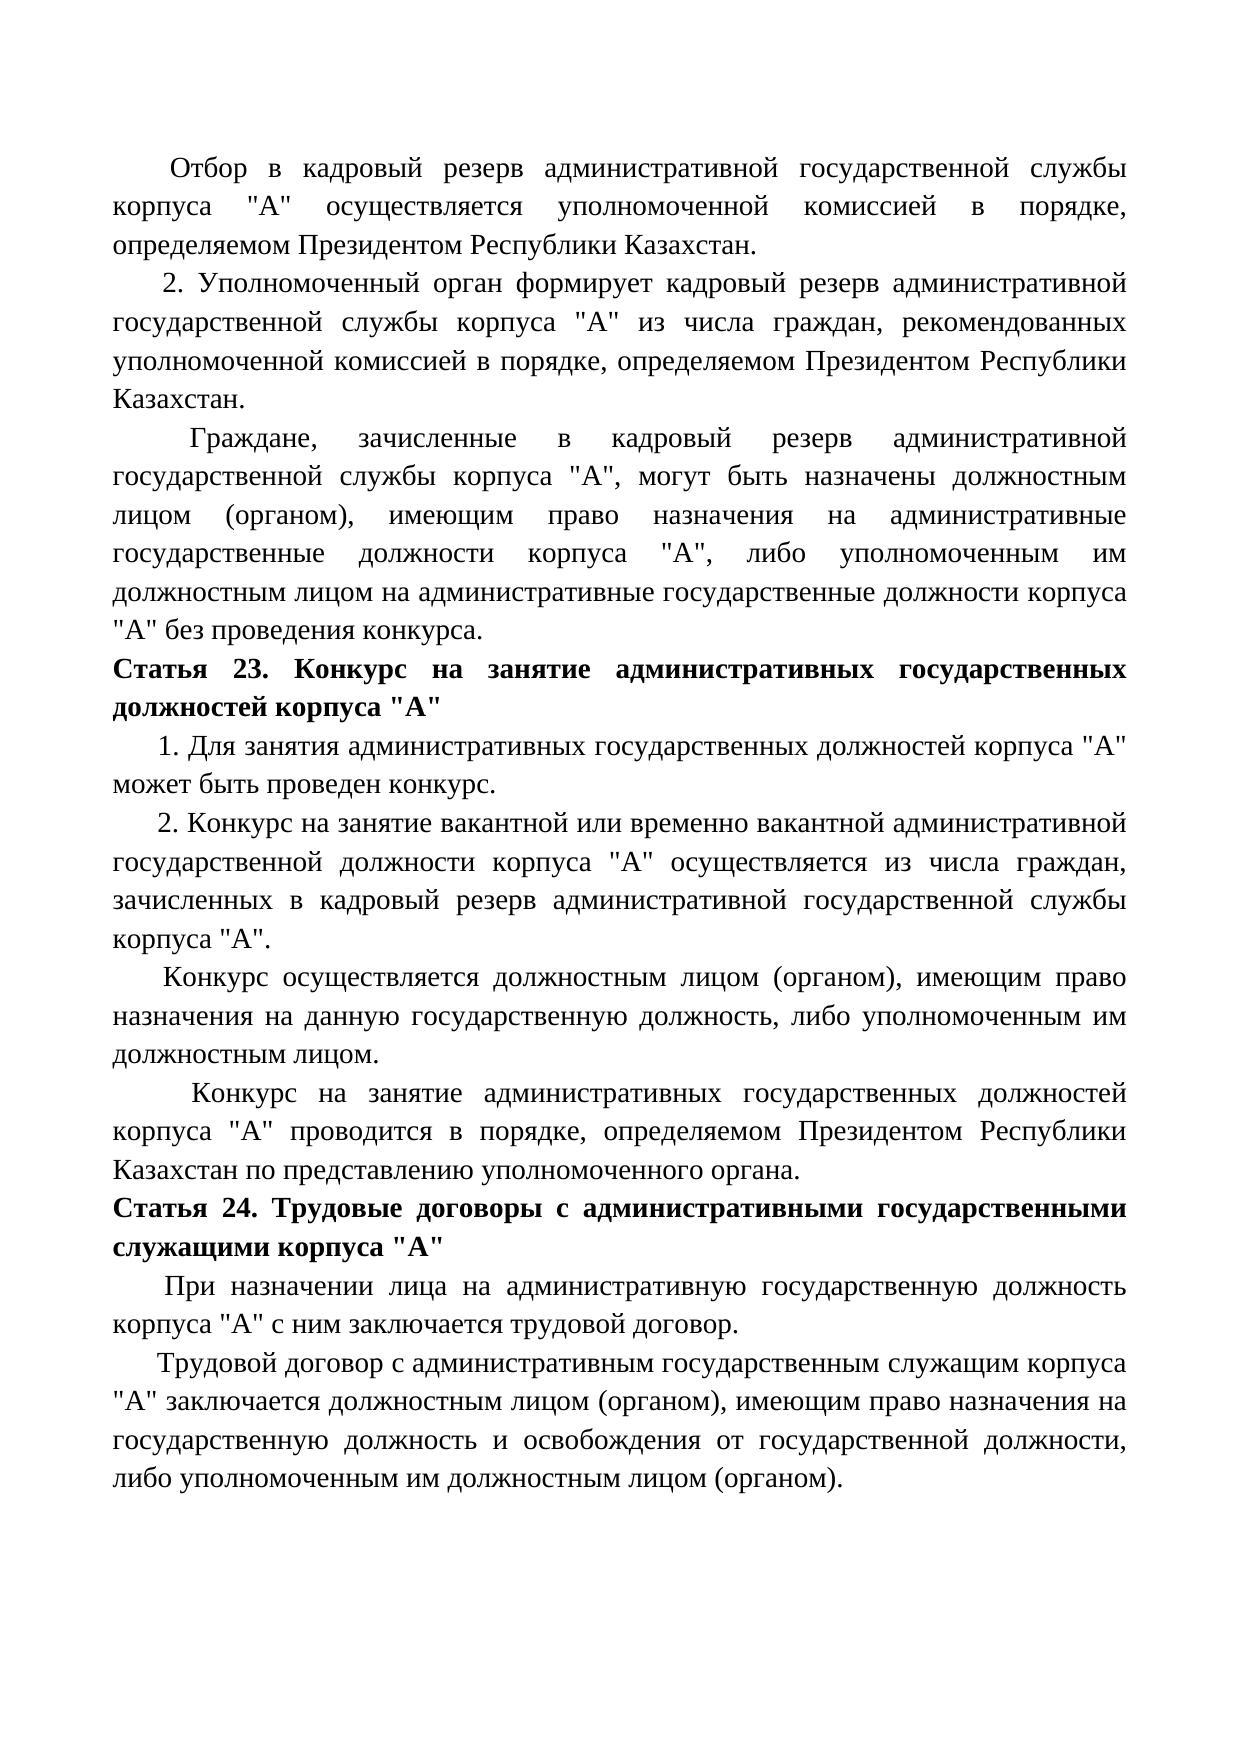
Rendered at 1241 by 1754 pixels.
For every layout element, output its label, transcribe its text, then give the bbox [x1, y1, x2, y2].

text Конкурс осуществляется должностным лицом (органом), имеющим право назначения на данную государственную должность, либо уполномоченным им должностным лицом. [112, 959, 1128, 1070]
text 2. Уполномоченный орган формирует кадровый резерв административной государственной службы корпуса "А" из числа граждан, рекомендованных уполномоченной комиссией в порядке, определяемом Президентом Республики Казахстан. [112, 266, 1128, 415]
text Отбор в кадровый резерв административной государственной службы корпуса "А" осуществляется уполномоченной комиссией в порядке, определяемом Президентом Республики Казахстан. [112, 150, 1128, 261]
text Статья 24. Трудовые договоры с административными государственными служащими корпуса "А" [112, 1191, 1128, 1263]
text Статья 23. Конкурс на занятие административных государственных должностей корпуса "А" [112, 651, 1128, 723]
text Граждане, зачисленные в кадровый резерв административной государственной службы корпуса "А", могут быть назначены должностным лицом (органом), имеющим право назначения на административные государственные должности корпуса "А", либо уполномоченным им должностным лицом на административные государственные должности корпуса "А" без проведения конкурса. [112, 420, 1128, 646]
text При назначении лица на административную государственную должность корпуса "А" с ним заключается трудовой договор. [112, 1268, 1128, 1340]
text Конкурс на занятие административных государственных должностей корпуса "А" проводится в порядке, определяемом Президентом Республики Казахстан по представлению уполномоченного органа. [112, 1075, 1128, 1186]
text Трудовой договор с административным государственным служащим корпуса "А" заключается должностным лицом (органом), имеющим право назначения на государственную должность и освобождения от государственной должности, либо уполномоченным им должностным лицом (органом). [112, 1345, 1128, 1494]
text 2. Конкурс на занятие вакантной или временно вакантной административной государственной должности корпуса "А" осуществляется из числа граждан, зачисленных в кадровый резерв административной государственной службы корпуса "А". [112, 805, 1128, 954]
text 1. Для занятия административных государственных должностей корпуса "А" может быть проведен конкурс. [112, 728, 1128, 800]
